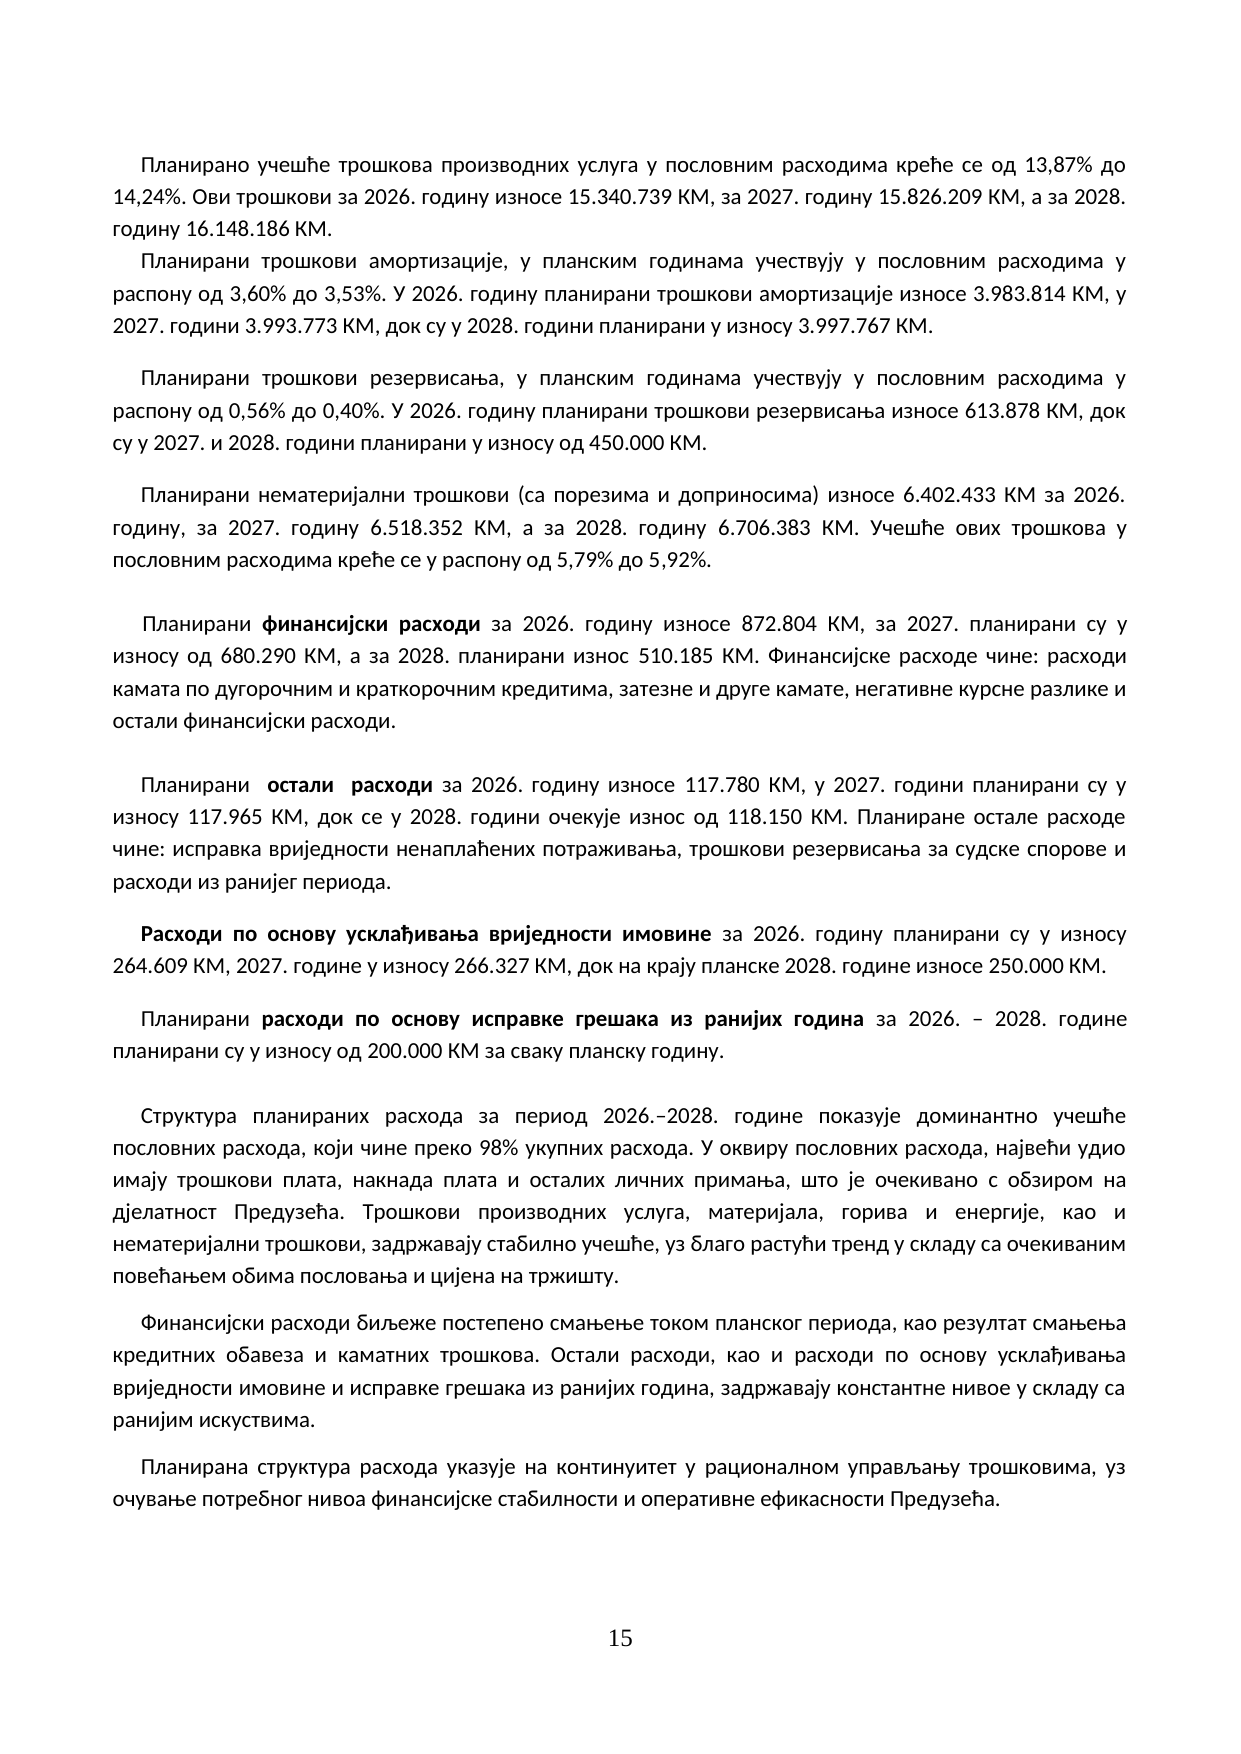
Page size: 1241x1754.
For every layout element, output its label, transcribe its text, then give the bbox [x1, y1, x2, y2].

text Планирани трошкови амортизације, у планским годинама учествују у пословним расходима у распону од 3,60% до 3,53%. У 2026. годину планирани трошкови амортизације износе 3.983.814 КМ, у 2027. години 3.993.773 КМ, док су у 2028. години планирани у износу 3.997.767 КМ. [112, 247, 1128, 339]
text Финансијски расходи биљеже постепено смањење током планског периода, као резултат смањења кредитних обавеза и каматних трошкова. Остали расходи, као и расходи по основу усклађивања вриједности имовине и исправке грешака из ранијих година, задржавају константне нивое у складу са ранијим искуствима. [112, 1308, 1128, 1433]
text Структура планираних расхода за период 2026.–2028. године показује доминантно учешће пословних расхода, који чине преко 98% укупних расхода. У оквиру пословних расхода, највећи удио имају трошкови плата, накнада плата и осталих личних примања, што је очекивано с обзиром на дјелатност Предузећа. Трошкови производних услуга, материјала, горива и енергије, као и нематеријални трошкови, задржавају стабилно учешће, уз благо растући тренд у складу са очекиваним повећањем обима пословања и цијена на тржишту. [112, 1101, 1128, 1290]
text Расходи по основу усклађивања вриједности имовине за 2026. годину планирани су у износу 264.609 КМ, 2027. године у износу 266.327 КМ, док на крају планске 2028. године износе 250.000 КМ. [112, 919, 1128, 979]
text Планирани расходи по основу исправке грешака из ранијих година за 2026. – 2028. године планирани су у износу од 200.000 КМ за сваку планску годину. [112, 1004, 1128, 1064]
text Планирано учешће трошкова производних услуга у пословним расходима креће се од 13,87% до 14,24%. Ови трошкови за 2026. годину износе 15.340.739 КМ, за 2027. годину 15.826.209 КМ, а за 2028. годину 16.148.186 КМ. [112, 150, 1128, 242]
text Планирани трошкови резервисања, у планским годинама учествују у пословним расходима у распону од 0,56% до 0,40%. У 2026. годину планирани трошкови резервисања износе 613.878 КМ, док су у 2027. и 2028. години планирани у износу од 450.000 КМ. [112, 363, 1128, 456]
text Планирани остали расходи за 2026. годину износе 117.780 КМ, у 2027. години планирани су у износу 117.965 КМ, док се у 2028. години очекује износ од 118.150 КМ. Планиране остале расходе чине: исправка вриједности ненаплаћених потраживања, трошкови резервисања за судске спорове и расходи из ранијег периода. [112, 770, 1128, 895]
text Планирани нематеријални трошкови (са порезима и доприносима) износе 6.402.433 КМ за 2026. годину, за 2027. годину 6.518.352 КМ, а за 2028. годину 6.706.383 КМ. Учешће ових трошкова у пословним расходима крећe се у распону од 5,79% до 5,92%. [112, 481, 1128, 573]
text Планирани финансијски расходи за 2026. годину износе 872.804 КМ, за 2027. планирани су у износу од 680.290 КМ, а за 2028. планирани износ 510.185 КМ. Финансијске расходе чине: расходи камата по дугорочним и краткорочним кредитима, затезне и друге камате, негативне курсне разлике и остали финансијски расходи. [112, 609, 1128, 734]
text Планирана структура расхода указује на континуитет у рационалном управљању трошковима, уз очување потребног нивоа финансијске стабилности и оперативне ефикасности Предузећа. [112, 1452, 1128, 1512]
